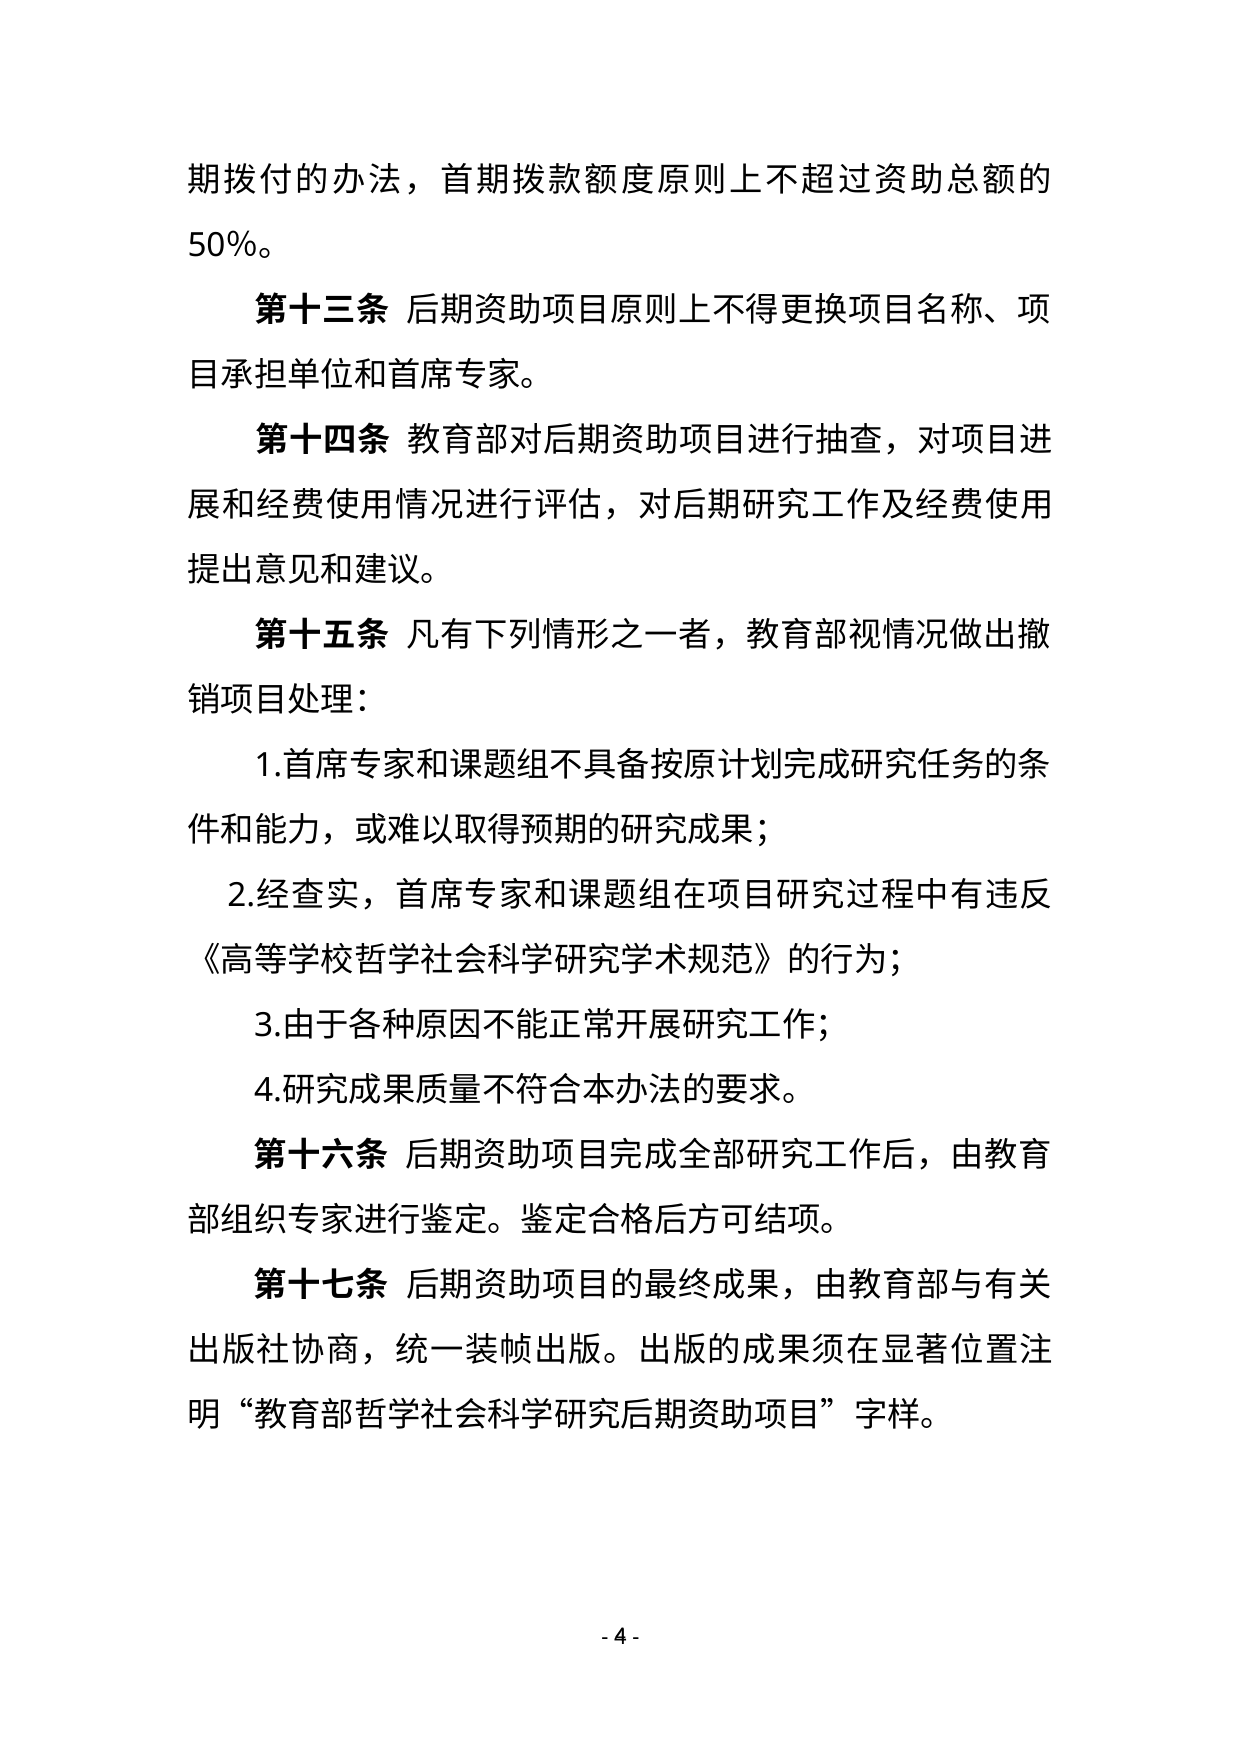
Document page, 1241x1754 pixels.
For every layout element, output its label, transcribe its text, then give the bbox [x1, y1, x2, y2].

text 第十三条 后期资助项目原则上不得更换项目名称、项目承担单位和首席专家。 [187, 274, 1053, 404]
text 4.研究成果质量不符合本办法的要求。 [187, 1054, 1053, 1119]
text 第十六条 后期资助项目完成全部研究工作后，由教育部组织专家进行鉴定。鉴定合格后方可结项。 [187, 1119, 1053, 1249]
text 3.由于各种原因不能正常开展研究工作； [187, 989, 1053, 1054]
text 第十四条 教育部对后期资助项目进行抽查，对项目进展和经费使用情况进行评估，对后期研究工作及经费使用提出意见和建议。 [187, 404, 1053, 599]
text 1.首席专家和课题组不具备按原计划完成研究任务的条件和能力，或难以取得预期的研究成果； [187, 729, 1053, 859]
text 2.经查实，首席专家和课题组在项目研究过程中有违反《高等学校哲学社会科学研究学术规范》的行为； [187, 859, 1053, 989]
text 第十五条 凡有下列情形之一者，教育部视情况做出撤销项目处理： [187, 599, 1053, 729]
text 第十七条 后期资助项目的最终成果，由教育部与有关出版社协商，统一装帧出版。出版的成果须在显著位置注明“教育部哲学社会科学研究后期资助项目”字样。 [187, 1249, 1053, 1444]
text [187, 144, 1053, 274]
